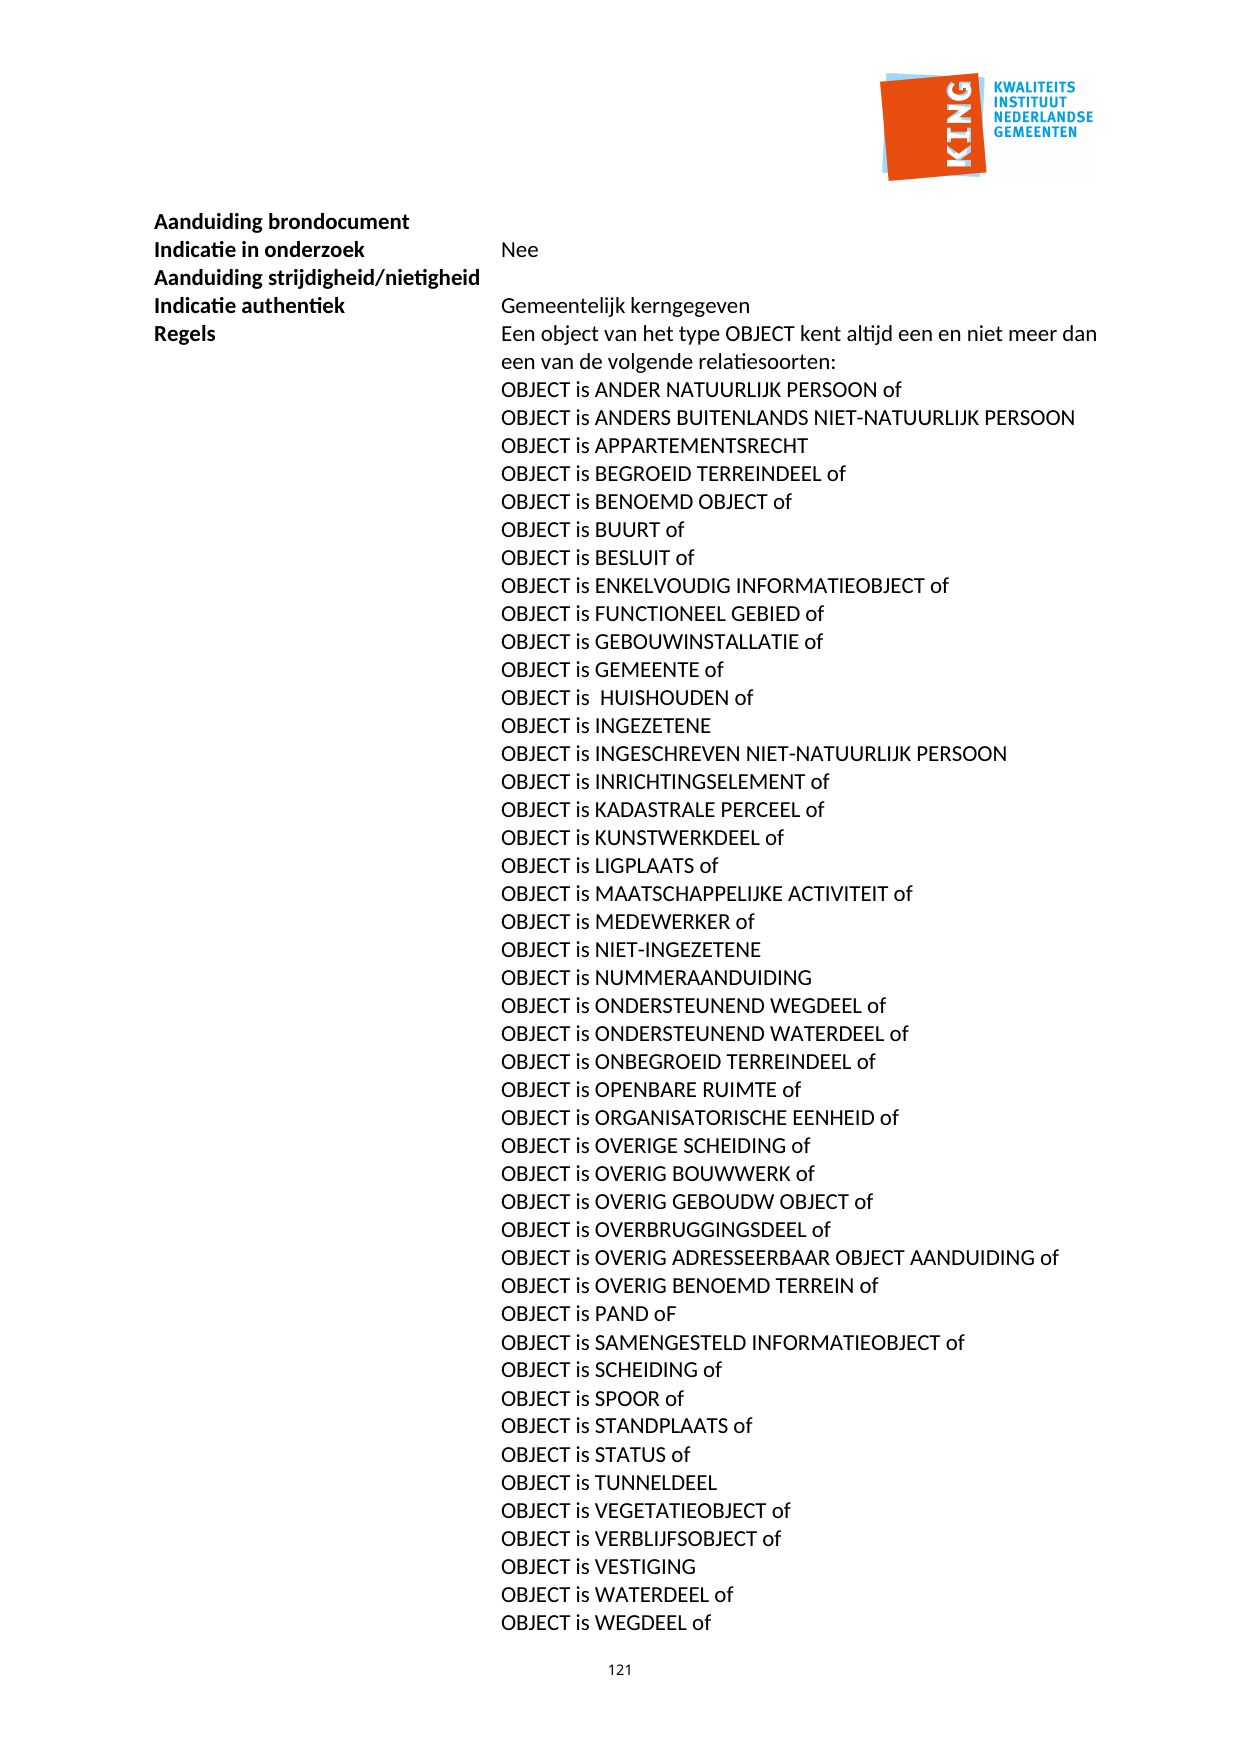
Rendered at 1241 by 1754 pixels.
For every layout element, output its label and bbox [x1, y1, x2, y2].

picture [880, 73, 1093, 181]
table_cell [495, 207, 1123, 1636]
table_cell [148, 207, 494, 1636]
